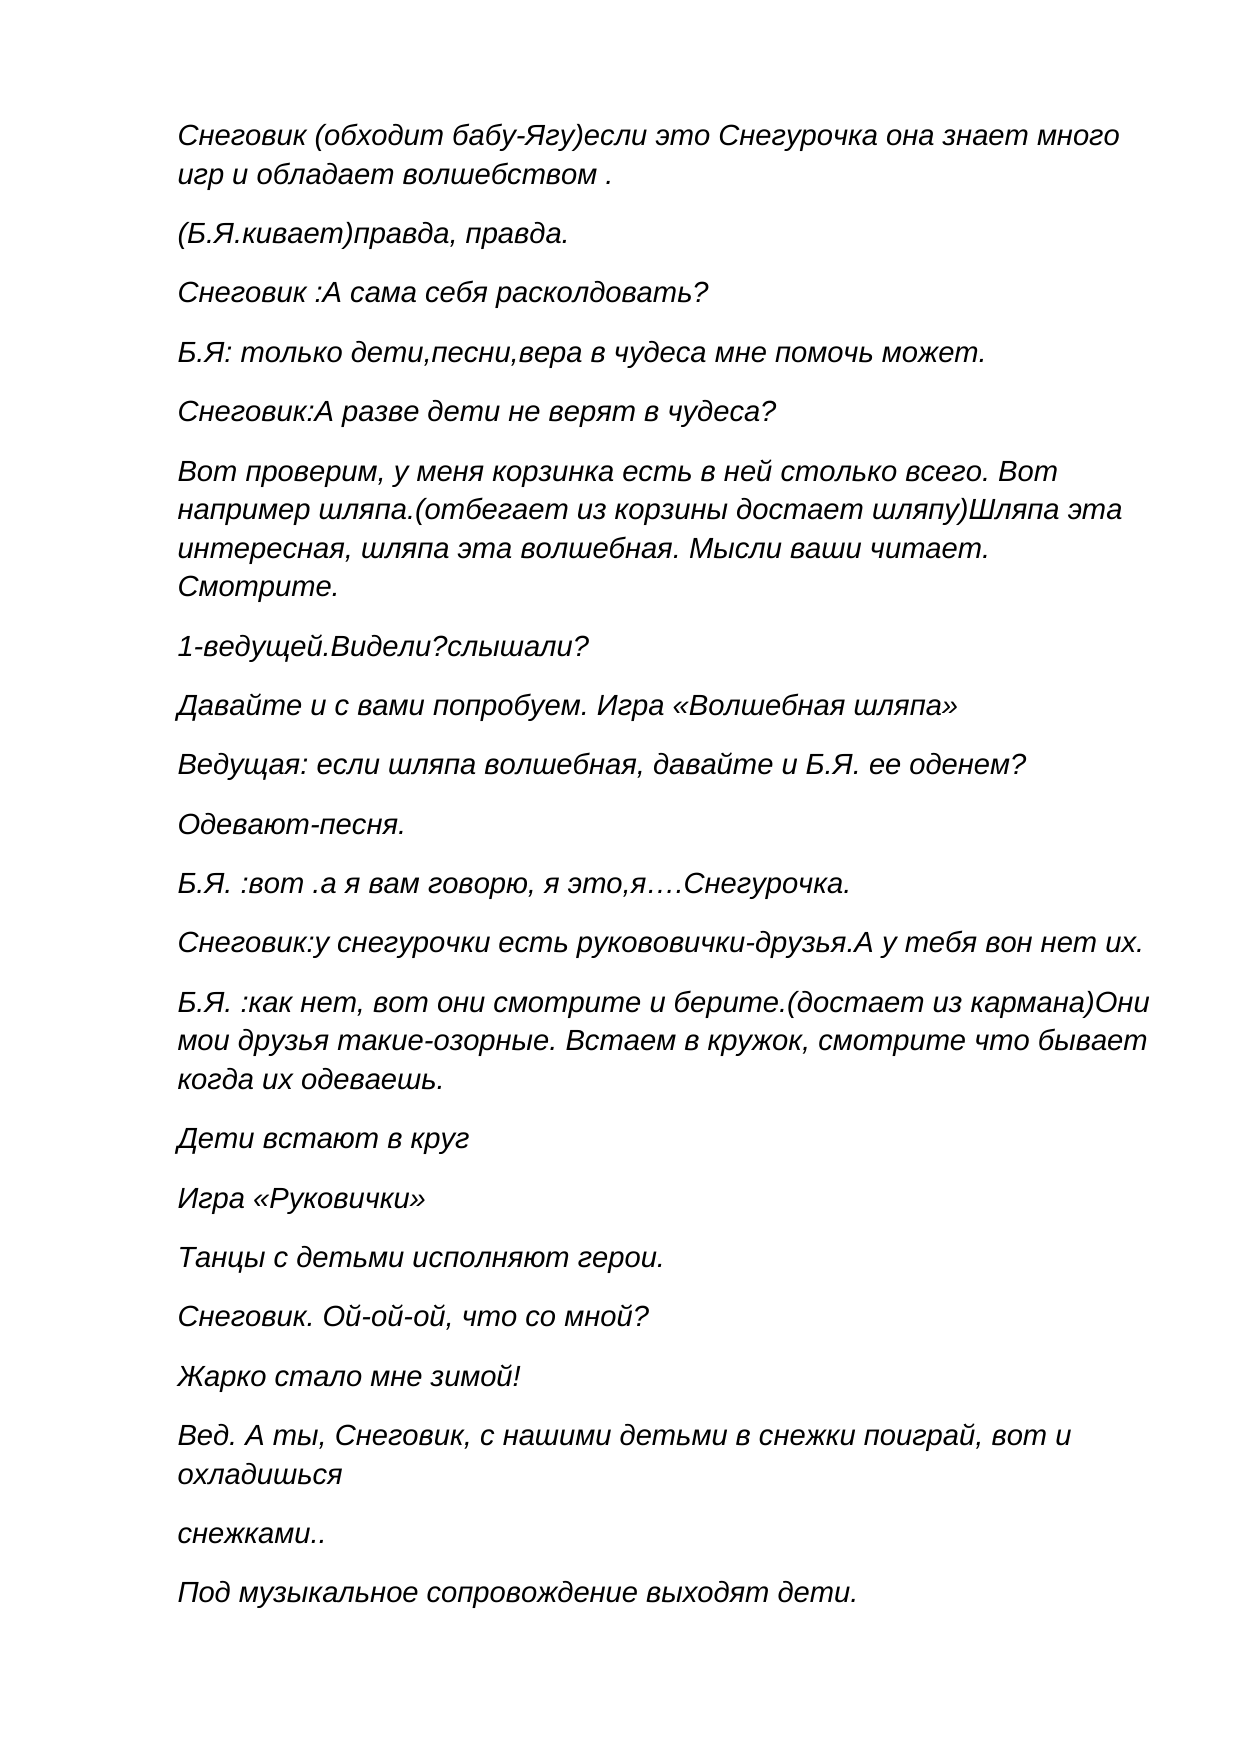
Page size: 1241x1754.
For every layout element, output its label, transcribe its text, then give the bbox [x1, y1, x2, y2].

text Жарко стало мне зимой! [177, 1359, 1152, 1392]
text Снеговик:А разве дети не верят в чудеса? [177, 394, 1152, 428]
text Давайте и с вами попробуем. Игра «Волшебная шляпа» [177, 688, 1152, 721]
text 1-ведущей.Видели?слышали? [177, 628, 1152, 662]
text Б.Я. :вот .а я вам говорю, я это,я….Снегурочка. [177, 866, 1152, 899]
text Дети встают в круг [177, 1121, 1152, 1155]
text Ведущая: если шляпа волшебная, давайте и Б.Я. ее оденем? [177, 747, 1152, 781]
text Вот проверим, у меня корзинка есть в ней столько всего. Вот например шляпа.(отбегает из корзины достает шляпу)Шляпа эта интересная, шляпа эта волшебная. Мысли ваши читает. Смотрите. [177, 453, 1152, 603]
text Под музыкальное сопровождение выходят дети. [177, 1575, 1152, 1609]
text Вед. А ты, Снеговик, с нашими детьми в снежки поиграй, вот и охладишься [177, 1418, 1152, 1490]
text Снеговик (обходит бабу-Ягу)если это Снегурочка она знает много игр и обладает волшебством . [177, 118, 1152, 190]
text Одевают-песня. [177, 807, 1152, 840]
text Снеговик. Ой-ой-ой, что со мной? [177, 1299, 1152, 1333]
text Снеговик:у снегурочки есть рукововички-друзья.А у тебя вон нет их. [177, 925, 1152, 959]
text Б.Я. :как нет, вот они смотрите и берите.(достает из кармана)Они мои друзья такие-озорные. Встаем в кружок, смотрите что бывает когда их одеваешь. [177, 985, 1152, 1095]
text Игра «Руковички» [177, 1181, 1152, 1214]
text Снеговик :А сама себя расколдовать? [177, 275, 1152, 309]
text (Б.Я.кивает)правда, правда. [177, 216, 1152, 249]
text Б.Я: только дети,песни,вера в чудеса мне помочь может. [177, 335, 1152, 368]
text Танцы с детьми исполняют герои. [177, 1240, 1152, 1273]
text снежками.. [177, 1516, 1152, 1549]
